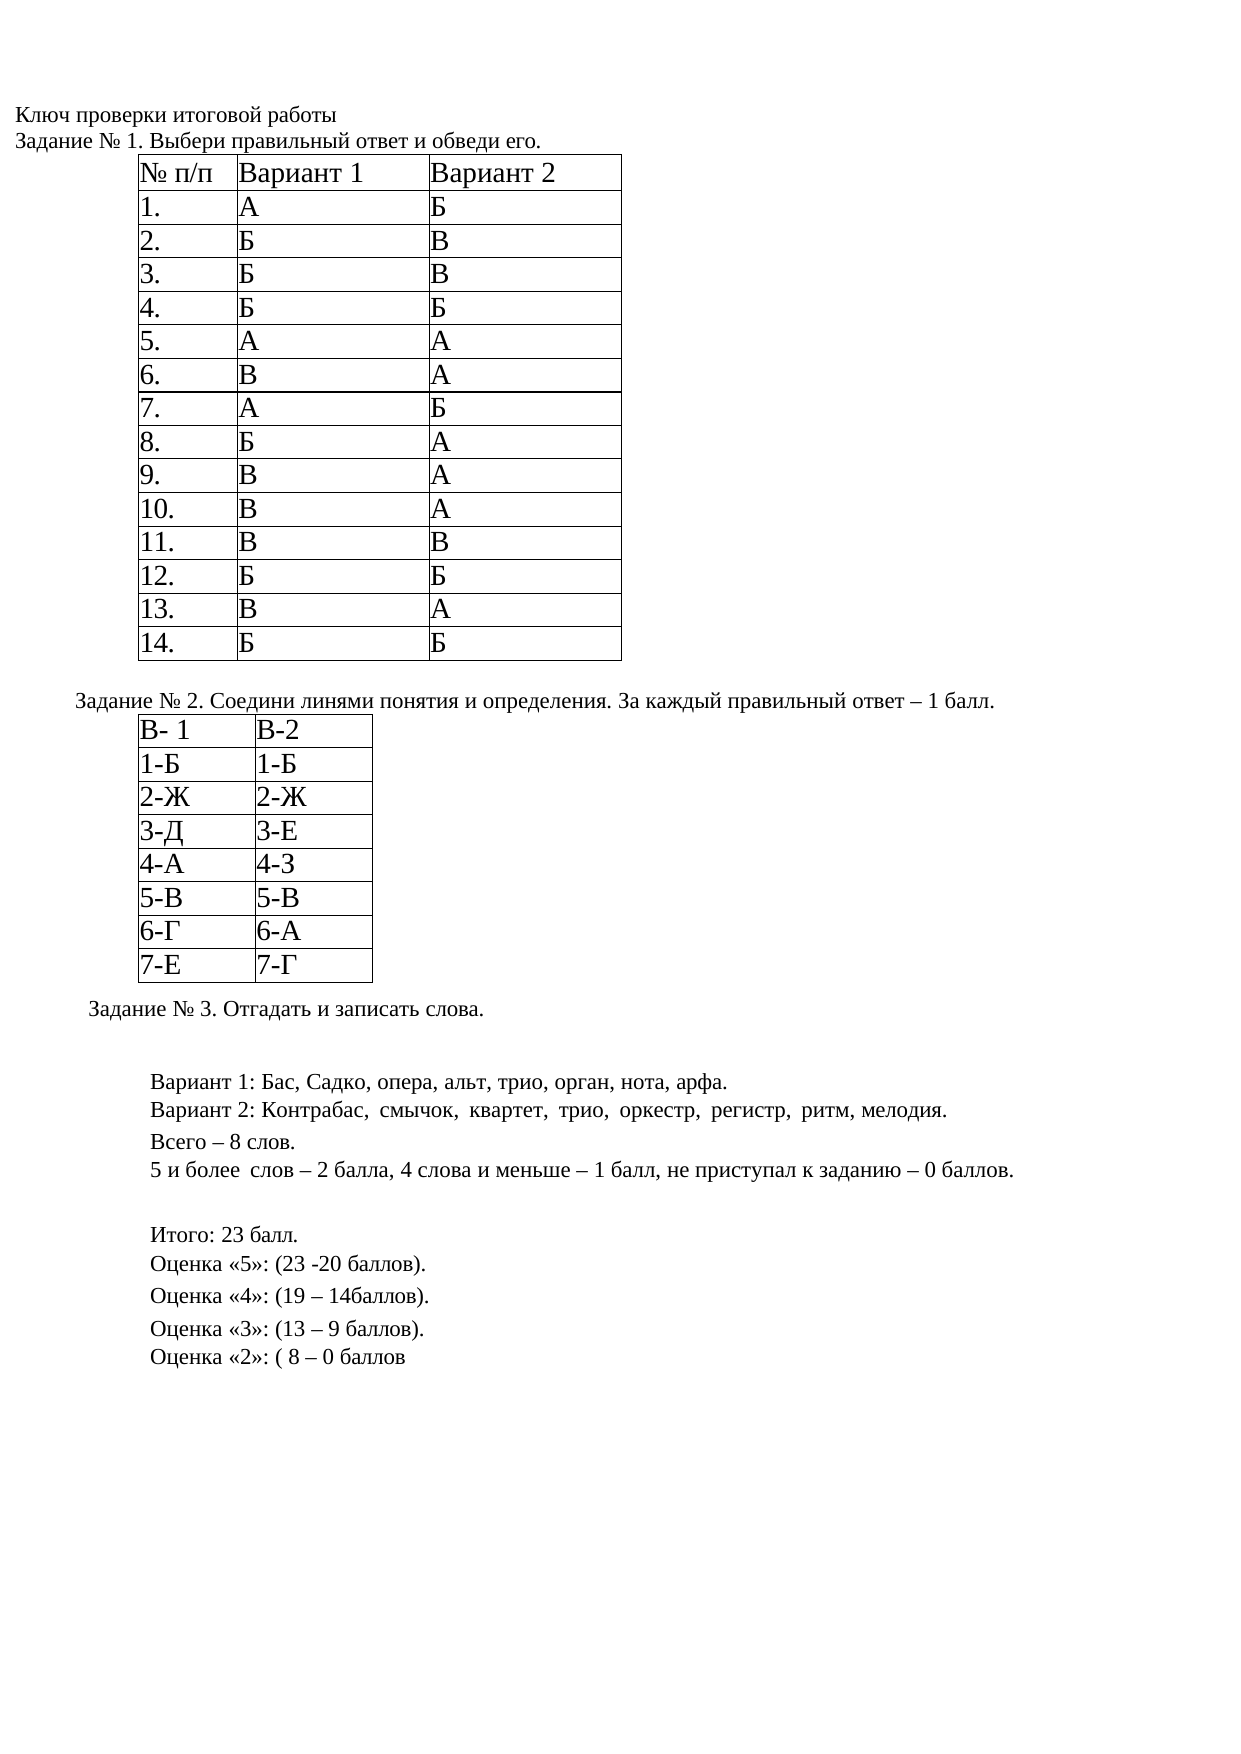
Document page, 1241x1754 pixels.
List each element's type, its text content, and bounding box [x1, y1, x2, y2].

text Задание № 3. Отгадать и записать слова. [2, 989, 1166, 1023]
table_cell 4-З [256, 849, 372, 881]
table_cell А [430, 594, 621, 626]
table_cell В [238, 527, 429, 559]
table_cell А [238, 325, 429, 358]
table_cell 7. [139, 393, 237, 425]
table_cell 2-Ж [139, 782, 255, 814]
table_cell 9. [139, 459, 237, 492]
text Всего – 8 слов. [150, 1123, 1166, 1156]
text Оценка «5»: (23 -20 баллов). [150, 1250, 1166, 1276]
table_cell Б [430, 191, 621, 224]
table_cell А [238, 393, 429, 425]
table_cell А [430, 426, 621, 458]
table_cell В [430, 527, 621, 559]
table_cell Б [430, 627, 621, 659]
table_cell В [238, 594, 429, 626]
table_cell В [238, 493, 429, 526]
table_cell В [430, 225, 621, 257]
table_cell 1-Б [139, 748, 255, 781]
table_cell 5-В [256, 882, 372, 915]
table_cell 2. [139, 225, 237, 257]
table_cell 6-А [256, 916, 372, 948]
table_header Вариант 2 [430, 155, 621, 190]
table_cell Б [238, 426, 429, 458]
table_cell 14. [139, 627, 237, 659]
table_header Вариант 1 [238, 155, 429, 190]
table_cell 2-Ж [256, 782, 372, 814]
table_cell Б [238, 627, 429, 659]
table_cell 5-В [139, 882, 255, 915]
table_cell 6-Г [139, 916, 255, 948]
table_cell Б [430, 393, 621, 425]
table_header В-2 [256, 715, 372, 747]
text Вариант 2: Контрабас, смычок, квартет, трио, оркестр, регистр, ритм, мелодия. [150, 1096, 1126, 1123]
table_cell 5. [139, 325, 237, 358]
table_cell В [238, 459, 429, 492]
table_cell 10. [139, 493, 237, 526]
table_cell 1-Б [256, 748, 372, 781]
table_cell 7-Е [139, 949, 255, 982]
table_cell 12. [139, 560, 237, 592]
table_cell 11. [139, 527, 237, 559]
text Оценка «4»: (19 – 14баллов). [150, 1276, 1166, 1310]
table_cell Б [238, 225, 429, 257]
table_cell В [238, 359, 429, 391]
table_cell А [430, 493, 621, 526]
table_cell 8. [139, 426, 237, 458]
table_cell 13. [139, 594, 237, 626]
text Задание № 2. Соедини линями понятия и определения. За каждый правильный ответ – 1 балл. [75, 687, 1153, 714]
text Оценка «2»: ( 8 – 0 баллов [150, 1343, 1166, 1370]
table_cell 4-А [139, 849, 255, 881]
table_cell В [430, 258, 621, 291]
table_cell А [238, 191, 429, 224]
table_cell Б [430, 560, 621, 592]
table_cell Б [430, 292, 621, 324]
table_cell 3-Д [139, 815, 255, 848]
table_header № п/п [139, 155, 237, 190]
table_cell Б [238, 560, 429, 592]
text Вариант 1: Бас, Садко, опера, альт, трио, орган, нота, арфа. [150, 1063, 1166, 1096]
table_cell 4. [139, 292, 237, 324]
table_cell А [430, 459, 621, 492]
text Оценка «3»: (13 – 9 баллов). [150, 1310, 1166, 1343]
table_cell Б [238, 258, 429, 291]
table_cell А [430, 325, 621, 358]
table_cell А [430, 359, 621, 391]
table_header В- 1 [139, 715, 255, 747]
text Ключ проверки итоговой работы [15, 101, 1166, 127]
text Итого: 23 балл. [150, 1216, 1166, 1250]
table_cell 1. [139, 191, 237, 224]
table_cell 6. [139, 359, 237, 391]
table_cell 3-Е [256, 815, 372, 848]
table_cell 3. [139, 258, 237, 291]
text Задание № 1. Выбери правильный ответ и обведи его. [15, 127, 1166, 154]
table_cell Б [238, 292, 429, 324]
text 5 и более слов – 2 балла, 4 слова и меньше – 1 балл, не приступал к заданию – 0 баллов. [150, 1156, 1090, 1183]
table_cell 7-Г [256, 949, 372, 982]
